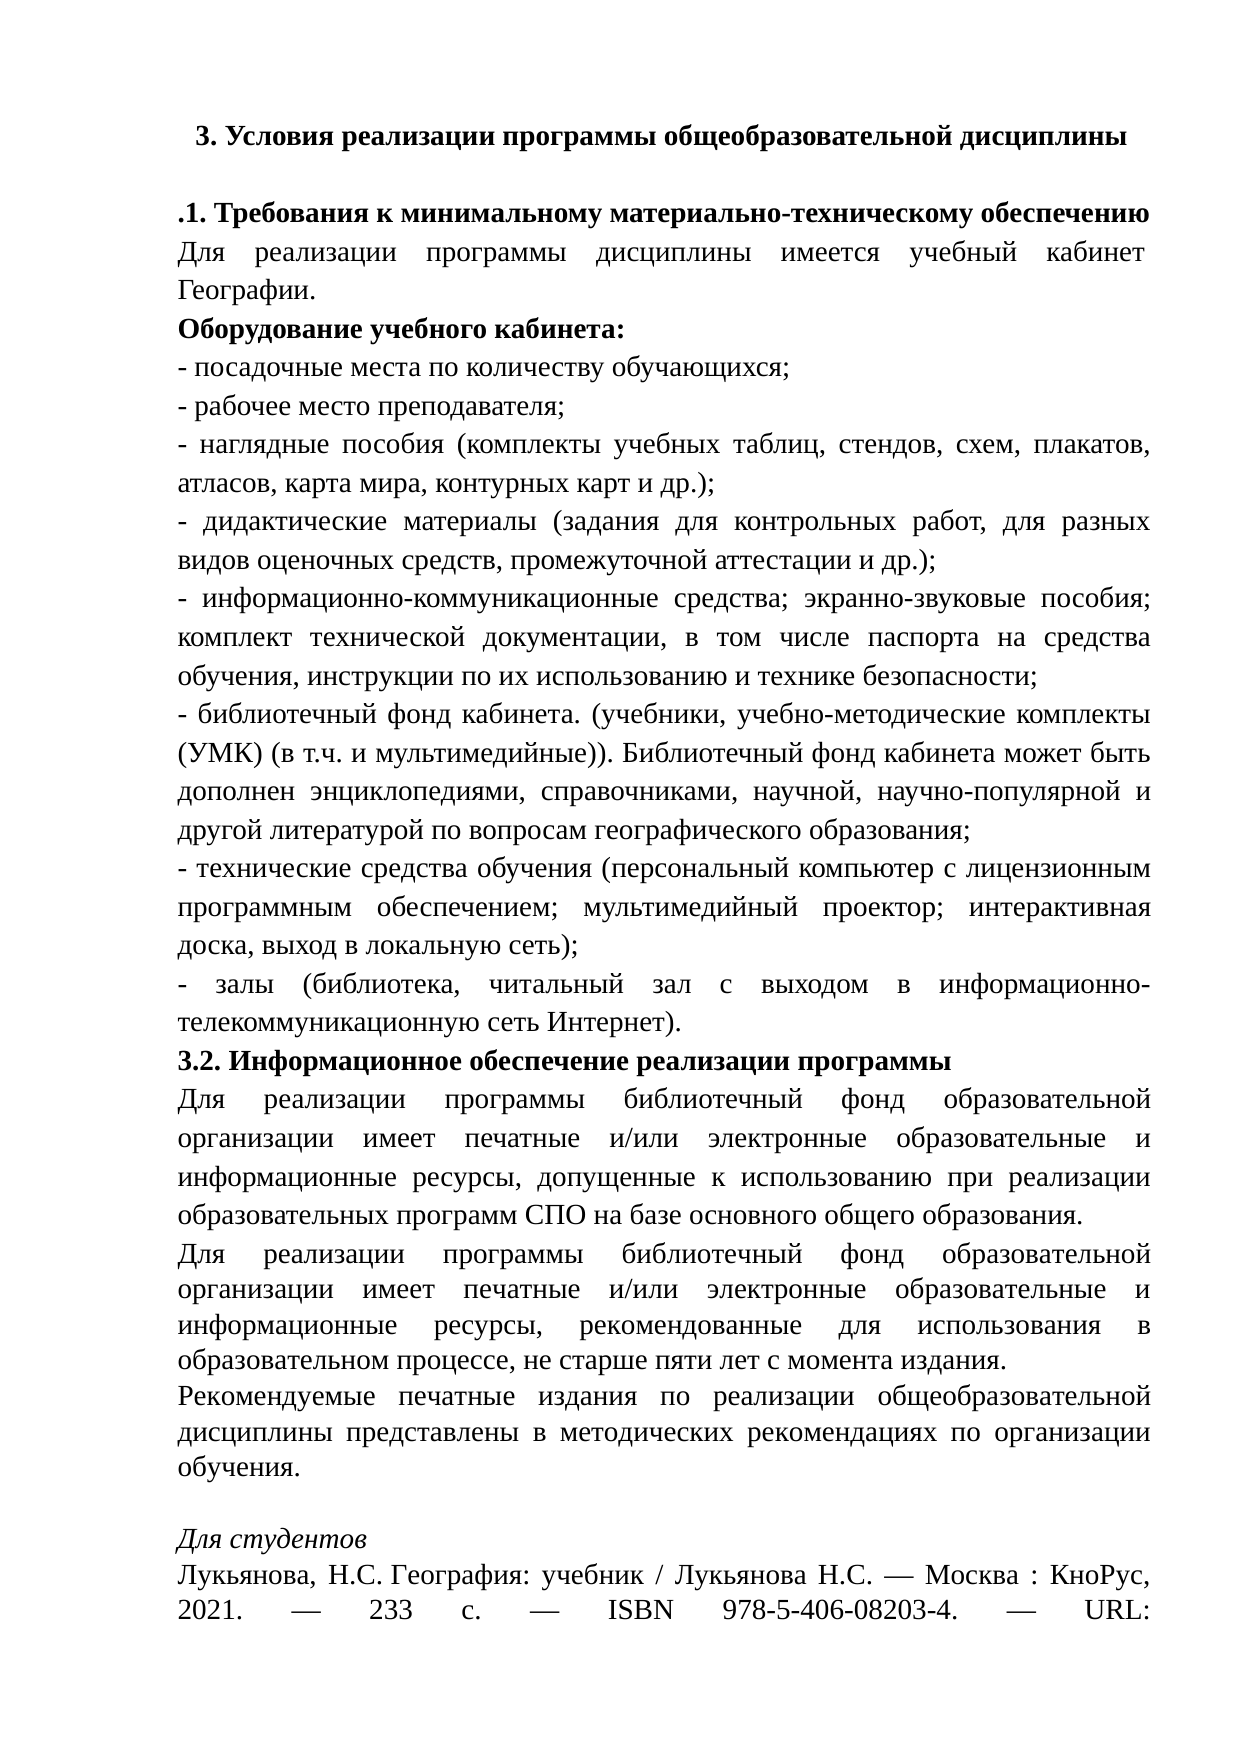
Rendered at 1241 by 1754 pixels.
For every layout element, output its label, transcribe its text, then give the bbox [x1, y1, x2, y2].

text Для реализации программы библиотечный фонд образовательной организации имеет печатные и/или электронные образовательные и информационные ресурсы, рекомендованные для использования в образовательном процессе, не старше пяти лет с момента издания. [177, 1236, 1152, 1376]
text - информационно-коммуникационные средства; экранно-звуковые пособия; комплект технической документации, в том числе паспорта на средства обучения, инструкции по их использованию и технике безопасности; [177, 581, 1152, 691]
text - библиотечный фонд кабинета. (учебники, учебно-методические комплекты (УМК) (в т.ч. и мультимедийные)). Библиотечный фонд кабинета может быть дополнен энциклопедиями, справочниками, научной, научно-популярной и другой литературой по вопросам географического образования; [177, 696, 1152, 845]
text 3. Условия реализации программы общеобразовательной дисциплины [177, 118, 1146, 152]
text Для реализации программы библиотечный фонд образовательной организации имеет печатные и/или электронные образовательные и информационные ресурсы, допущенные к использованию при реализации образовательных программ СПО на базе основного общего образования. [177, 1082, 1152, 1231]
text - рабочее место преподавателя; [177, 388, 1152, 421]
text Для студентов [177, 1521, 1152, 1554]
text - наглядные пособия (комплекты учебных таблиц, стендов, схем, плакатов, атласов, карта мира, контурных карт и др.); [177, 426, 1152, 498]
text Для реализации программы дисциплины имеется учебный кабинет Географии. [177, 234, 1146, 306]
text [177, 1557, 1152, 1626]
text Оборудование учебного кабинета: [177, 311, 1146, 344]
text - технические средства обучения (персональный компьютер с лицензионным программным обеспечением; мультимедийный проектор; интерактивная доска, выход в локальную сеть); [177, 850, 1152, 961]
text - дидактические материалы (задания для контрольных работ, для разных видов оценочных средств, промежуточной аттестации и др.); [177, 503, 1152, 576]
text 3.2. Информационное обеспечение реализации программы [177, 1043, 1152, 1077]
text Рекомендуемые печатные издания по реализации общеобразовательной дисциплины представлены в методических рекомендациях по организации обучения. [177, 1378, 1152, 1483]
text .1. Требования к минимальному материально-техническому обеспечению [177, 195, 1152, 229]
text - посадочные места по количеству обучающихся; [177, 349, 1152, 383]
text - залы (библиотека, читальный зал с выходом в информационно-телекоммуникационную сеть Интернет). [177, 966, 1152, 1038]
